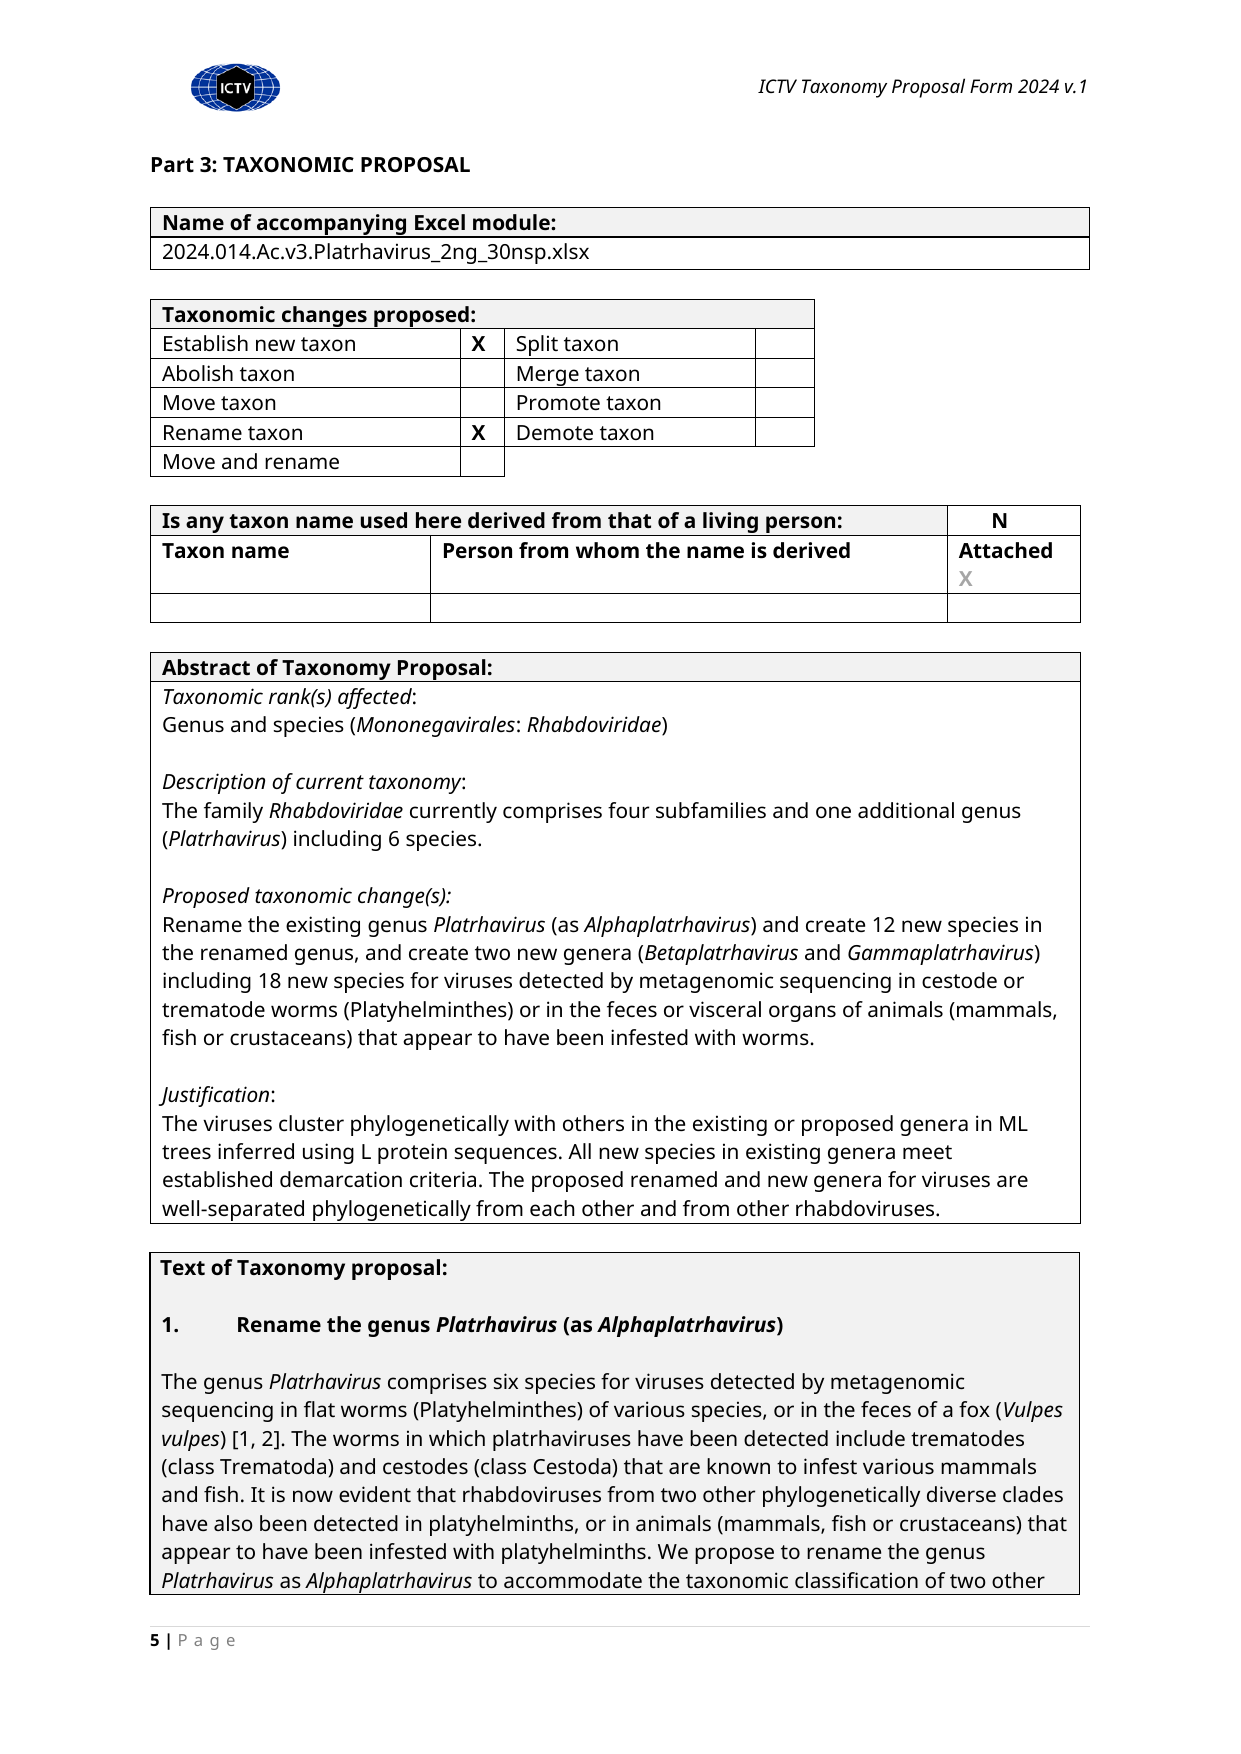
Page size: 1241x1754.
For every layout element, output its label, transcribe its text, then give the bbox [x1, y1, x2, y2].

table_cell [461, 388, 504, 417]
table_cell [756, 329, 814, 358]
table_cell [948, 594, 1080, 622]
table_cell [756, 359, 814, 387]
table_cell [431, 594, 947, 622]
table_header Is any taxon name used here derived from that of a living person: [151, 506, 947, 535]
table_cell Move taxon [151, 388, 460, 417]
table_header Name of accompanying Excel module: [151, 208, 1089, 236]
table_cell [461, 447, 504, 476]
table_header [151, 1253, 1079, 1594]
table_header N [948, 506, 1080, 535]
table_cell [756, 388, 814, 417]
table_cell [461, 359, 504, 387]
table_cell Split taxon [505, 329, 755, 358]
table_header Abstract of Taxonomy Proposal: [151, 653, 1080, 681]
table_cell Promote taxon [505, 388, 755, 417]
table_cell [151, 594, 430, 622]
table_cell [756, 418, 814, 446]
picture [190, 56, 282, 113]
table_cell 2024.014.Ac.v3.Platrhavirus_2ng_30nsp.xlsx [151, 238, 1089, 269]
table_cell Demote taxon [505, 418, 755, 446]
table_cell Abolish taxon [151, 359, 460, 387]
table_cell Taxonomic rank(s) affected: Genus and species (Mononegavirales: Rhabdoviridae) Description of current taxonomy: The family Rhabdoviridae currently comprises four subfamilies and one additional genus (Platrhavirus) including 6 species. Proposed taxonomic change(s): Rename the existing genus Platrhavirus (as Alphaplatrhavirus) and create 12 new species in the renamed genus, and create two new genera (Betaplatrhavirus and Gammaplatrhavirus) including 18 new species for viruses detected by metagenomic sequencing in cestode or trematode worms (Platyhelminthes) or in the feces or visceral organs of animals (mammals, fish or crustaceans) that appear to have been infested with worms. Justification: The viruses cluster phylogenetically with others in the existing or proposed genera in ML trees inferred using L protein sequences. All new species in existing genera meet established demarcation criteria. The proposed renamed and new genera for viruses are well-separated phylogenetically from each other and from other rhabdoviruses. [151, 682, 1080, 1222]
table_cell Person from whom the name is derived [431, 536, 947, 593]
table_cell X [461, 418, 504, 446]
table_cell Rename taxon [151, 418, 460, 446]
table_cell X [461, 329, 504, 358]
table_cell Move and rename [151, 447, 460, 476]
table_cell Attached X [948, 536, 1080, 593]
table_header Taxonomic changes proposed: [151, 300, 814, 328]
table_cell Establish new taxon [151, 329, 460, 358]
table_cell Taxon name [151, 536, 430, 593]
table_cell Merge taxon [505, 359, 755, 387]
text Part 3: TAXONOMIC PROPOSAL [150, 150, 1090, 178]
